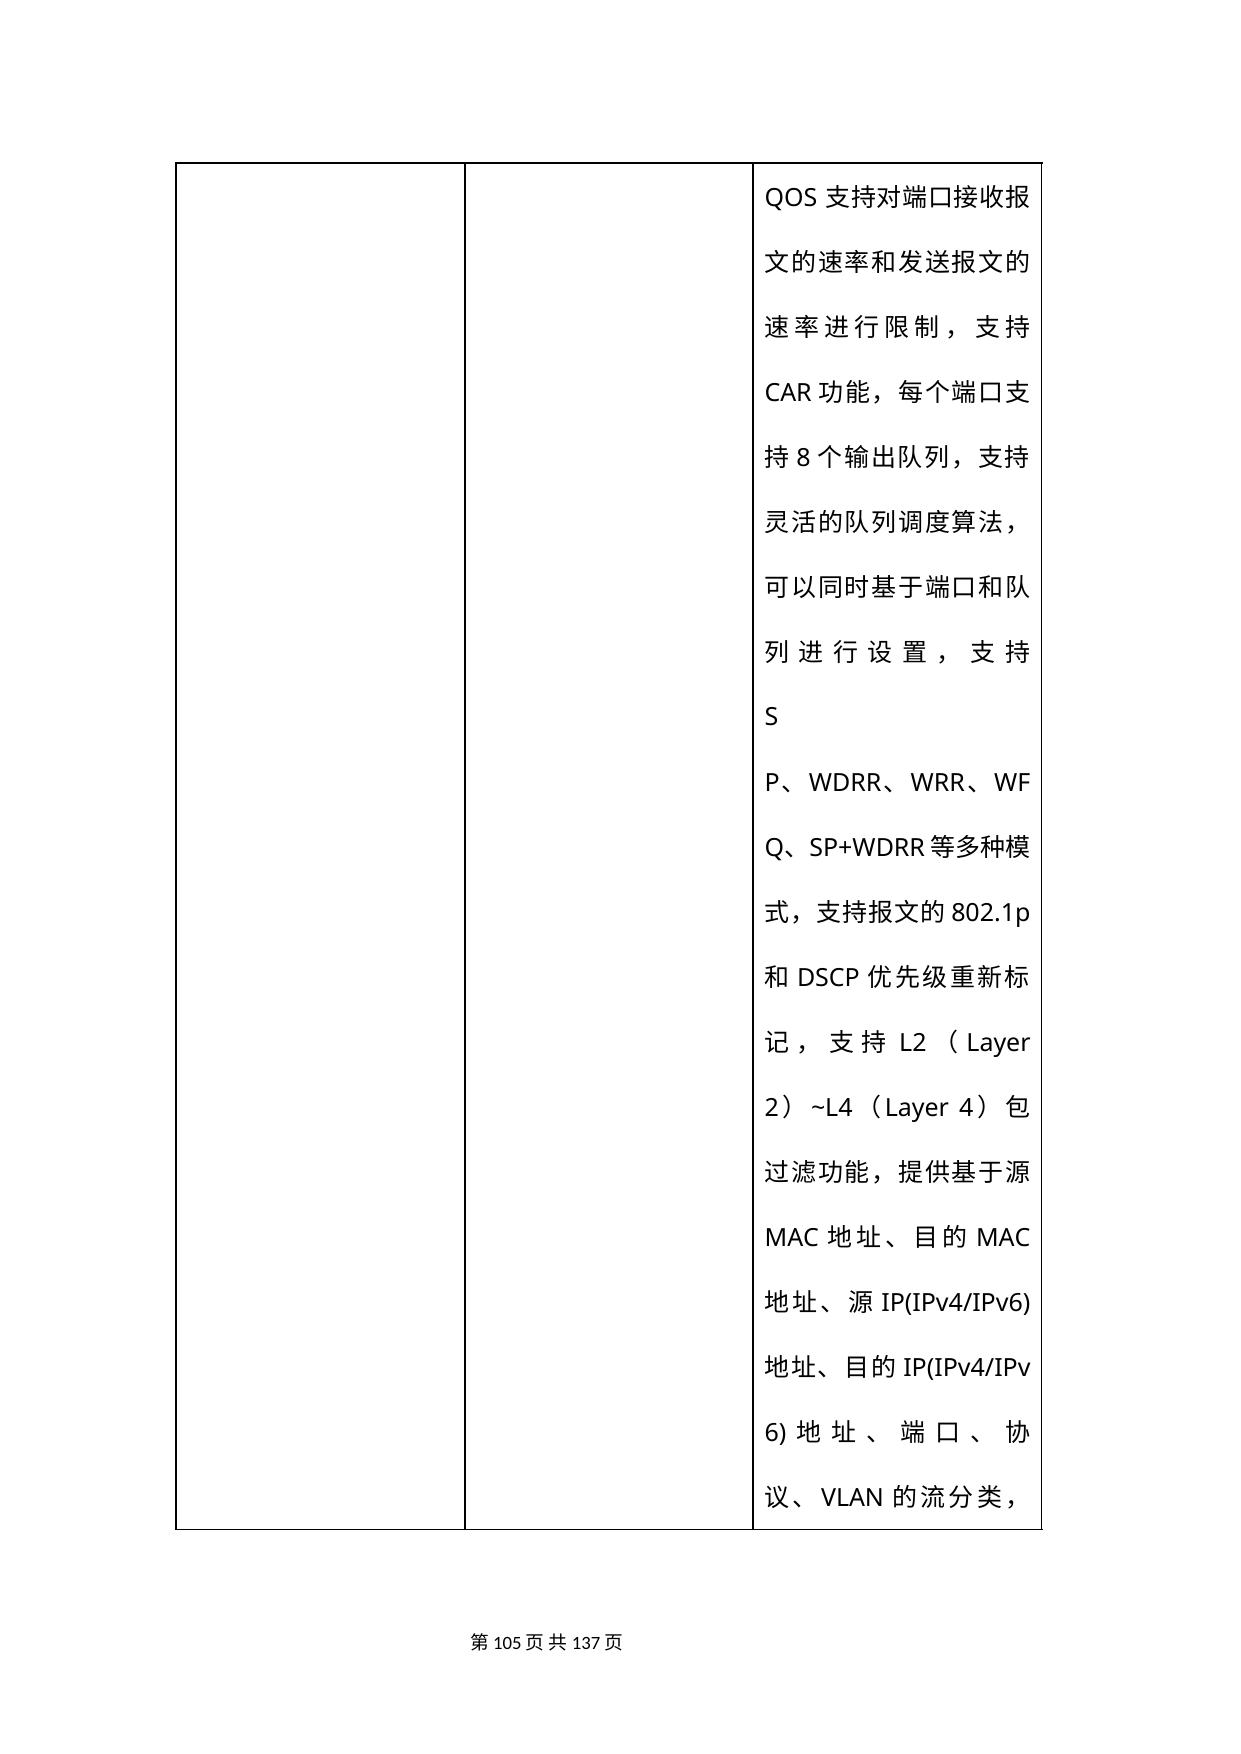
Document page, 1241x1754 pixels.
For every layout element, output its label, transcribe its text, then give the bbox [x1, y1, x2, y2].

table_cell [466, 164, 752, 1528]
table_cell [754, 164, 1041, 1528]
table_cell 1 [177, 164, 464, 1528]
